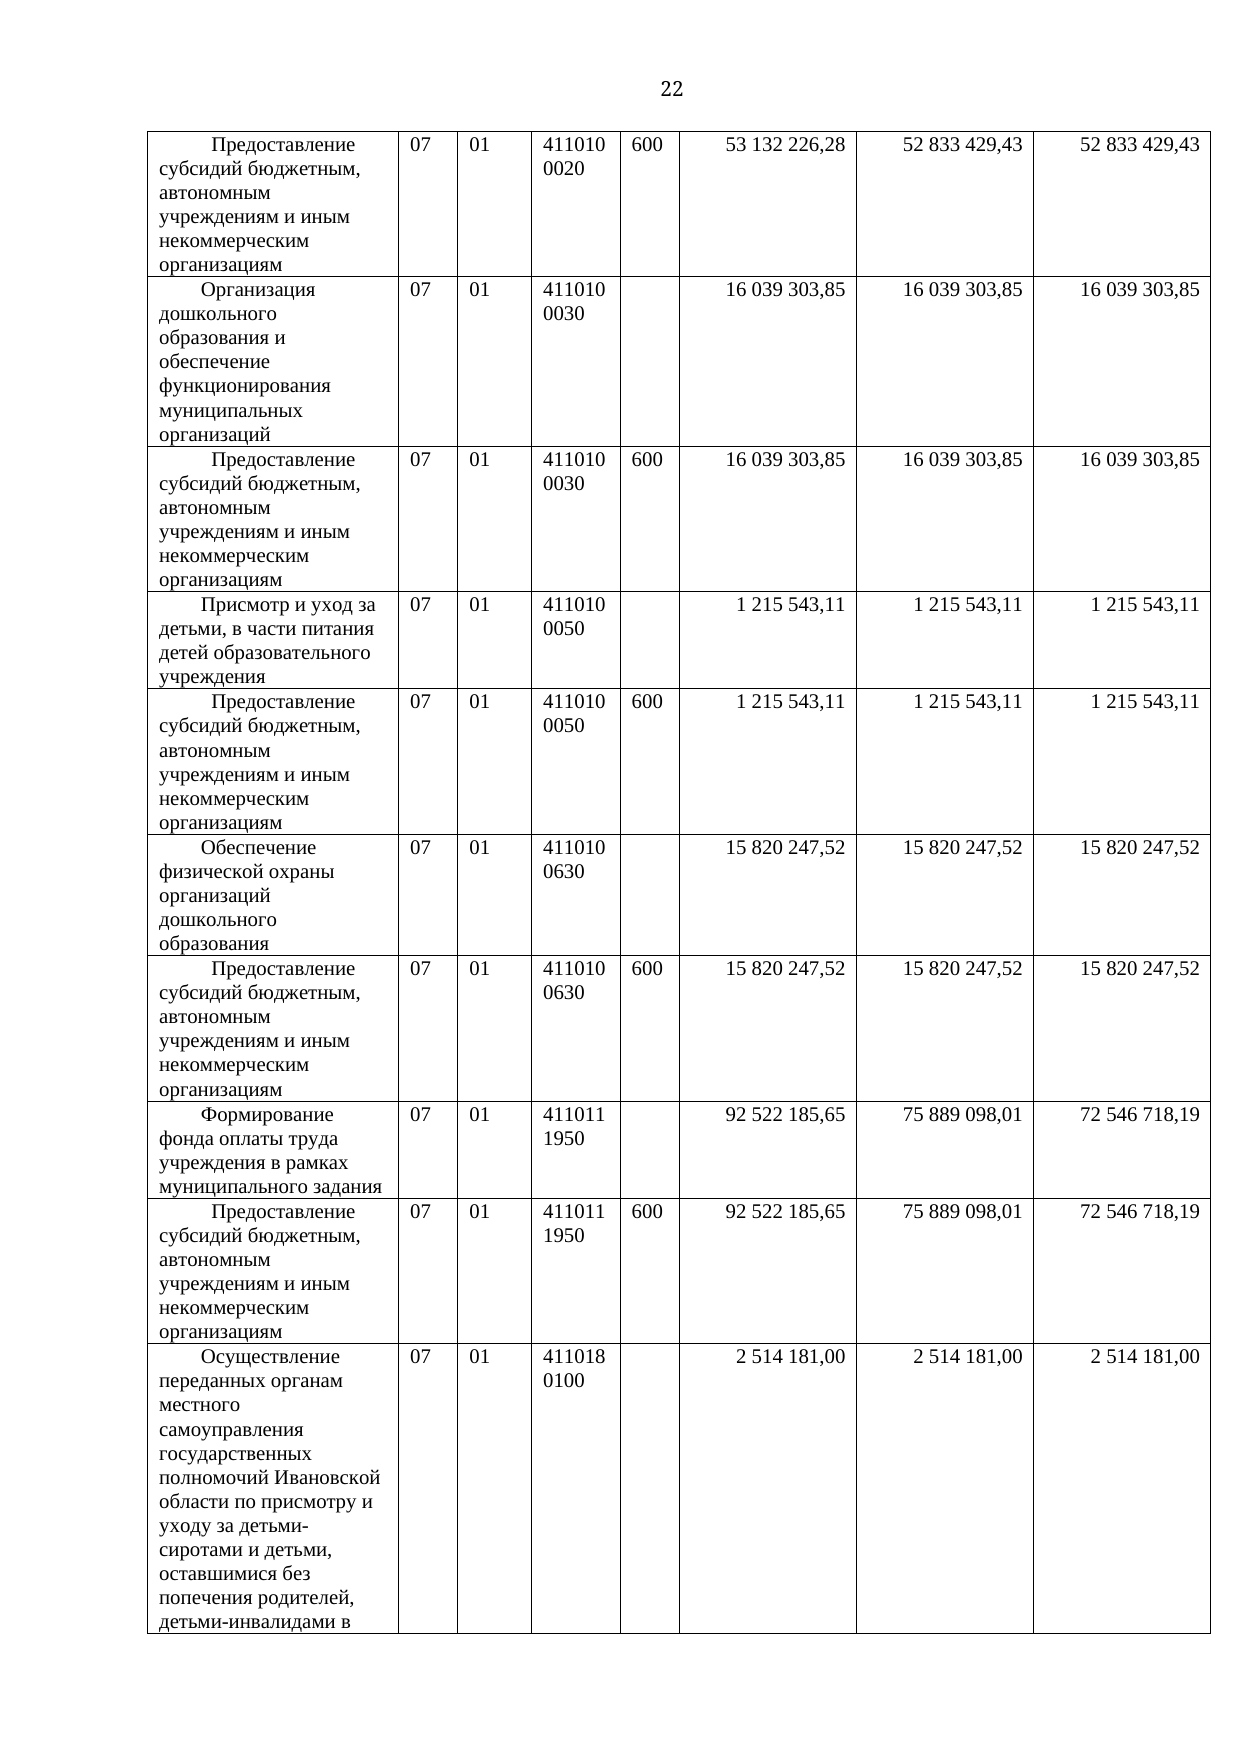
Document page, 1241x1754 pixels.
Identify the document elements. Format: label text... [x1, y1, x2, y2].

table_cell 01 [458, 1344, 531, 1633]
table_cell 01 [458, 1199, 531, 1343]
table_cell 01 [458, 592, 531, 688]
table_cell 16 039 303,85 [857, 277, 1033, 446]
table_cell 72 546 718,19 [1034, 1102, 1210, 1198]
table_cell 600 [621, 132, 679, 276]
table_cell 4110111950 [532, 1102, 620, 1198]
table_cell [621, 835, 679, 955]
table_cell 4110111950 [532, 1199, 620, 1343]
table_cell 16 039 303,85 [857, 447, 1033, 591]
table_cell 07 [399, 592, 457, 688]
table_cell Предоставление субсидий бюджетным, автономным учреждениям и иным некоммерческим организациям [148, 1199, 398, 1343]
table_cell 75 889 098,01 [857, 1199, 1033, 1343]
table_cell 1 215 543,11 [1034, 592, 1210, 688]
table_cell 4110100050 [532, 689, 620, 834]
table_cell 01 [458, 956, 531, 1101]
table_cell 92 522 185,65 [680, 1199, 856, 1343]
table_cell 52 833 429,43 [857, 132, 1033, 276]
table_cell 15 820 247,52 [857, 835, 1033, 955]
table_cell 15 820 247,52 [1034, 835, 1210, 955]
table_cell Предоставление субсидий бюджетным, автономным учреждениям и иным некоммерческим организациям [148, 956, 398, 1101]
table_cell 600 [621, 1199, 679, 1343]
table_cell 72 546 718,19 [1034, 1199, 1210, 1343]
table_cell Обеспечение физической охраны организаций дошкольного образования [148, 835, 398, 955]
table_cell [621, 1344, 679, 1633]
table_cell [621, 1102, 679, 1198]
table_cell 52 833 429,43 [1034, 132, 1210, 276]
table_cell 07 [399, 132, 457, 276]
table_cell 92 522 185,65 [680, 1102, 856, 1198]
table_cell Организация дошкольного образования и обеспечение функционирования муниципальных организаций [148, 277, 398, 446]
table_cell [621, 592, 679, 688]
table_cell 2 514 181,00 [680, 1344, 856, 1633]
table_cell 1 215 543,11 [857, 592, 1033, 688]
table_cell 4110100030 [532, 277, 620, 446]
table_cell 600 [621, 689, 679, 834]
table_cell 15 820 247,52 [857, 956, 1033, 1101]
table_cell 4110100050 [532, 592, 620, 688]
table_cell 15 820 247,52 [680, 956, 856, 1101]
table_cell 4110100630 [532, 835, 620, 955]
table_cell 07 [399, 689, 457, 834]
table_cell Предоставление субсидий бюджетным, автономным учреждениям и иным некоммерческим организациям [148, 447, 398, 591]
table_cell [621, 277, 679, 446]
table_cell 01 [458, 132, 531, 276]
table_cell 4110180100 [532, 1344, 620, 1633]
table_cell Формирование фонда оплаты труда учреждения в рамках муниципального задания [148, 1102, 398, 1198]
table_cell 07 [399, 1102, 457, 1198]
table_cell 01 [458, 835, 531, 955]
table_cell 1 215 543,11 [857, 689, 1033, 834]
table_cell 07 [399, 447, 457, 591]
table_cell Предоставление субсидий бюджетным, автономным учреждениям и иным некоммерческим организациям [148, 689, 398, 834]
table_cell 2 514 181,00 [1034, 1344, 1210, 1633]
table_cell 4110100630 [532, 956, 620, 1101]
table_cell 01 [458, 689, 531, 834]
table_cell 16 039 303,85 [1034, 447, 1210, 591]
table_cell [148, 1344, 398, 1633]
table_cell 600 [621, 956, 679, 1101]
table_cell 1 215 543,11 [680, 592, 856, 688]
table_cell 1 215 543,11 [1034, 689, 1210, 834]
table_cell 15 820 247,52 [1034, 956, 1210, 1101]
table_cell 16 039 303,85 [1034, 277, 1210, 446]
table_cell 01 [458, 1102, 531, 1198]
table_cell Предоставление субсидий бюджетным, автономным учреждениям и иным некоммерческим организациям [148, 132, 398, 276]
table_cell 4110100030 [532, 447, 620, 591]
table_cell 15 820 247,52 [680, 835, 856, 955]
table_cell 07 [399, 956, 457, 1101]
table_cell 07 [399, 1199, 457, 1343]
table_cell 01 [458, 277, 531, 446]
table_cell 600 [621, 447, 679, 591]
table_cell 07 [399, 1344, 457, 1633]
table_cell 4110100020 [532, 132, 620, 276]
table_cell 16 039 303,85 [680, 277, 856, 446]
table_cell 53 132 226,28 [680, 132, 856, 276]
table_cell Присмотр и уход за детьми, в части питания детей образовательного учреждения [148, 592, 398, 688]
table_cell 75 889 098,01 [857, 1102, 1033, 1198]
table_cell 07 [399, 277, 457, 446]
table_cell 07 [399, 835, 457, 955]
table_cell 16 039 303,85 [680, 447, 856, 591]
table_cell 2 514 181,00 [857, 1344, 1033, 1633]
table_cell 1 215 543,11 [680, 689, 856, 834]
table_cell 01 [458, 447, 531, 591]
